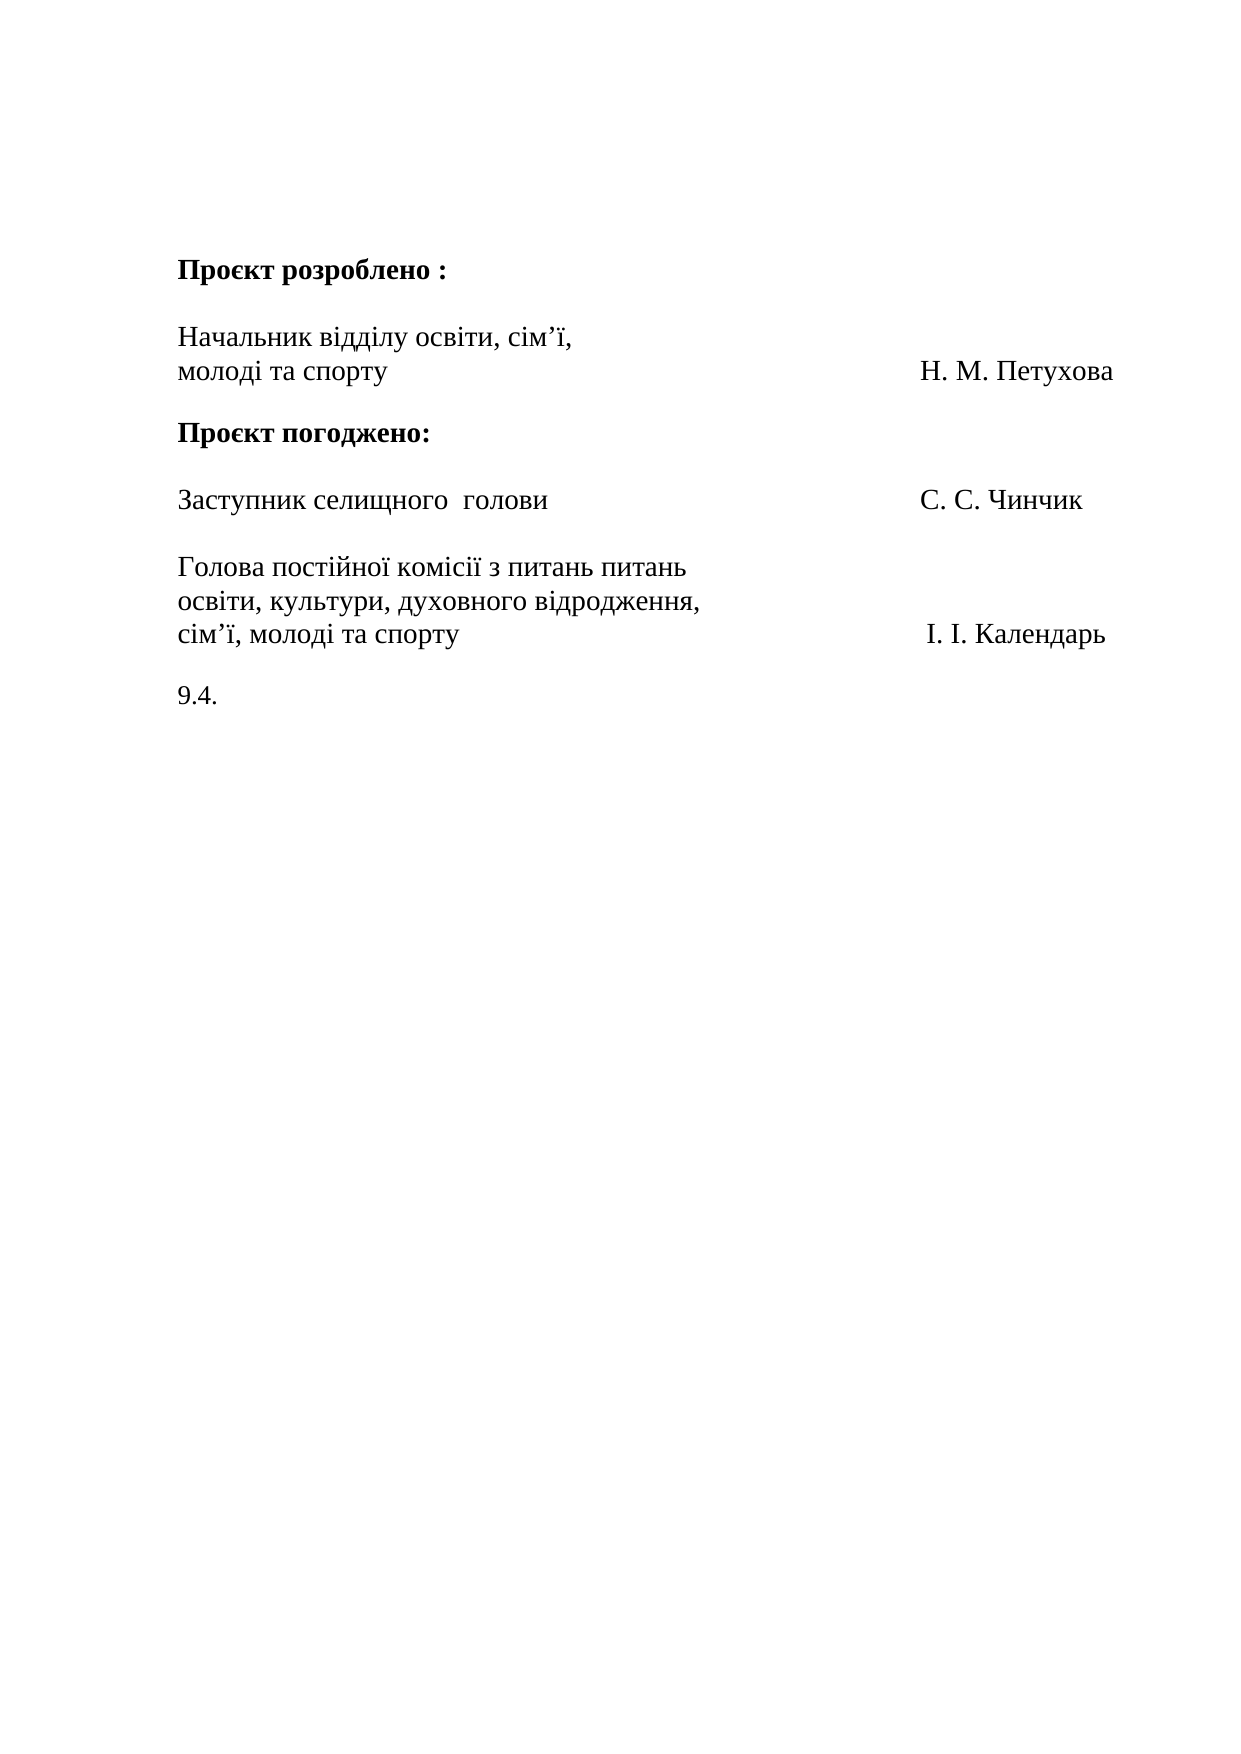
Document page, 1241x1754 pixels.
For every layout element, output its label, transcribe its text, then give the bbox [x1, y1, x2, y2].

text Проєкт погоджено: [177, 415, 1152, 449]
text Проєкт розроблено : [177, 252, 1152, 286]
text Начальник відділу освіти, сім’ї, [177, 319, 1152, 353]
text сім’ї, молоді та спорту І. І. Календарь [177, 616, 1152, 650]
text освіти, культури, духовного відродження, [177, 583, 1152, 616]
text молоді та спорту Н. М. Петухова [177, 353, 1152, 386]
text Заступник селищного голови С. С. Чинчик [177, 482, 1152, 516]
text Голова постійної комісії з питань питань [601, 549, 1152, 583]
text Голова постійної комісії з питань питань [177, 549, 508, 583]
